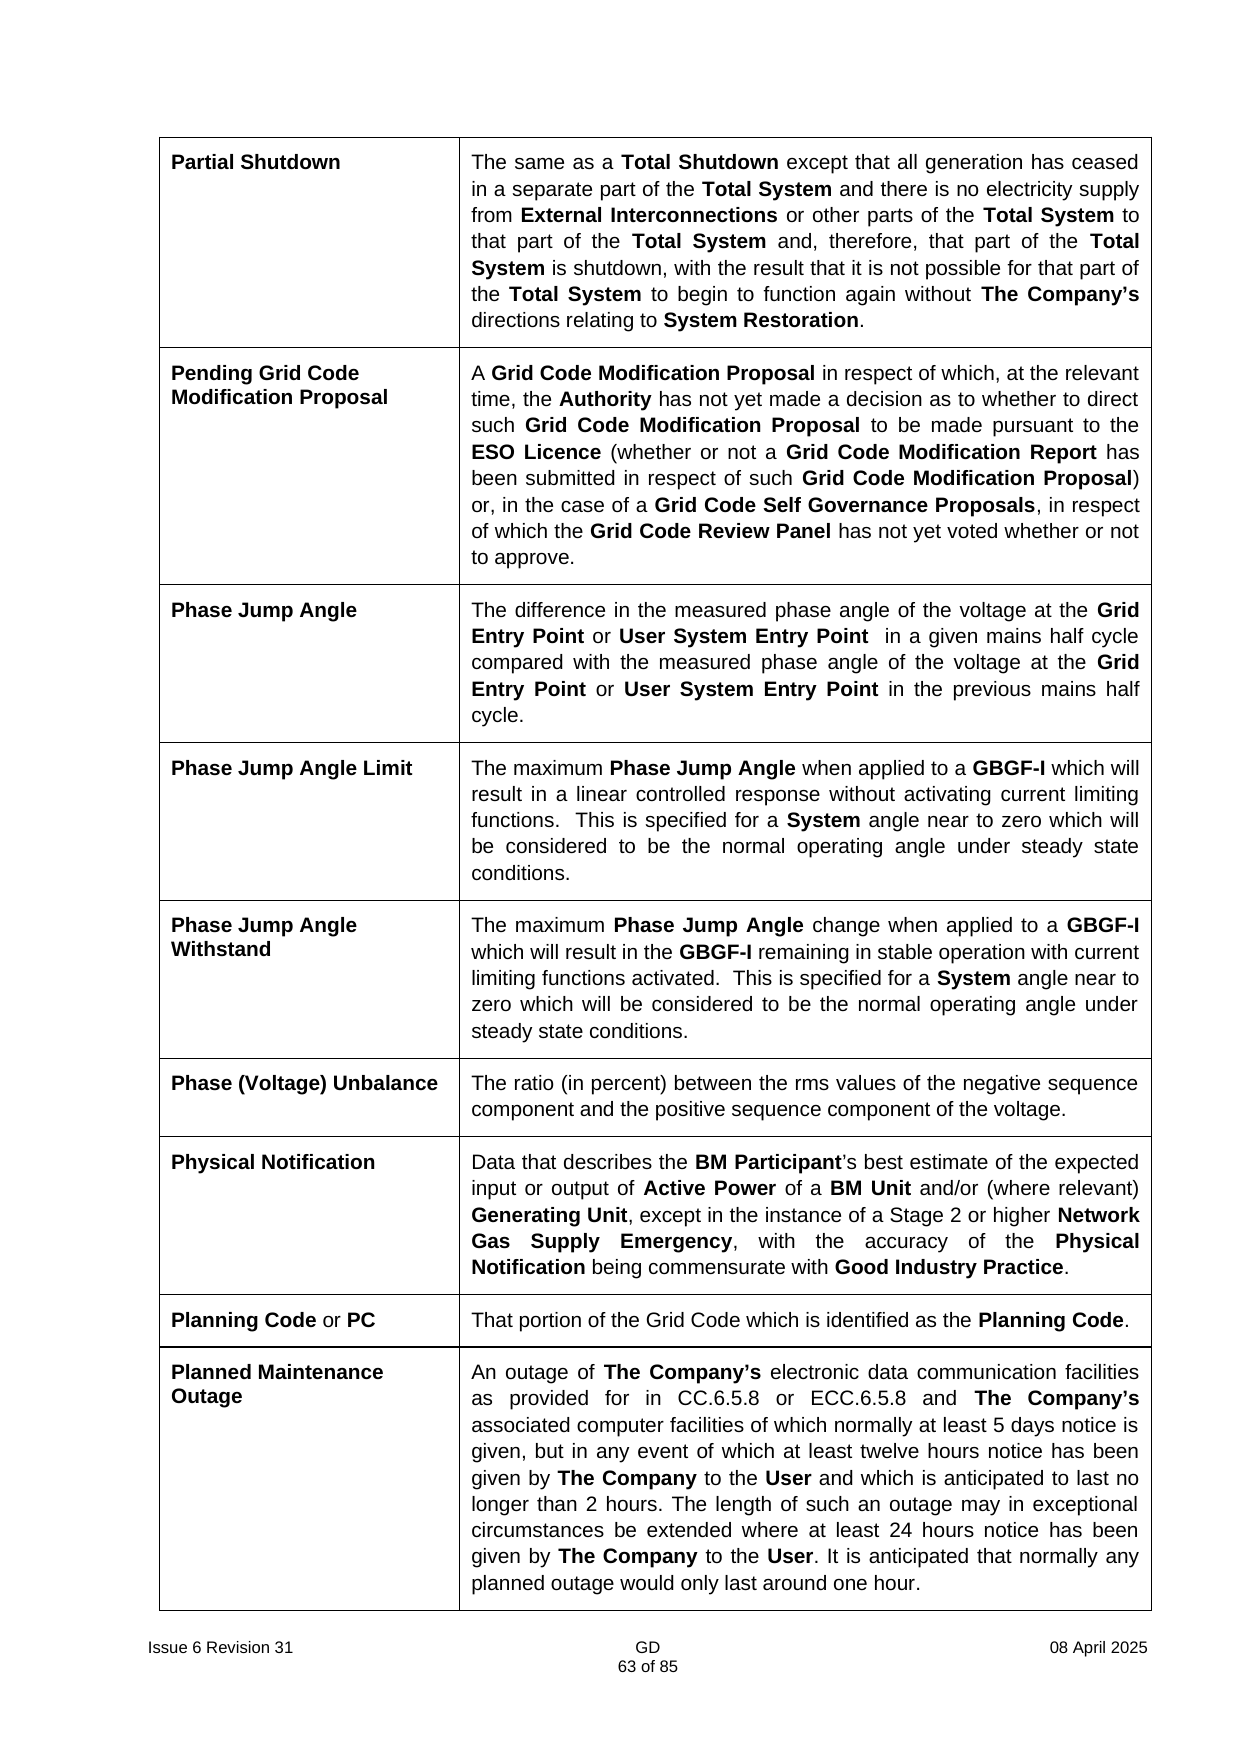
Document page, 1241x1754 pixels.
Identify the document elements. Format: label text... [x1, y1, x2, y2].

table_cell The difference in the measured phase angle of the voltage at the Grid Entry Point or User System Entry Point in a given mains half cycle compared with the measured phase angle of the voltage at the Grid Entry Point or User System Entry Point in the previous mains half cycle. [460, 585, 1151, 742]
table_cell Phase Jump Angle Withstand [160, 901, 459, 1057]
table_cell The maximum Phase Jump Angle change when applied to a GBGF-I which will result in the GBGF-I remaining in stable operation with current limiting functions activated. This is specified for a System angle near to zero which will be considered to be the normal operating angle under steady state conditions. [460, 901, 1151, 1057]
table_cell A Grid Code Modification Proposal in respect of which, at the relevant time, the Authority has not yet made a decision as to whether to direct such Grid Code Modification Proposal to be made pursuant to the ESO Licence (whether or not a Grid Code Modification Report has been submitted in respect of such Grid Code Modification Proposal) or, in the case of a Grid Code Self Governance Proposals, in respect of which the Grid Code Review Panel has not yet voted whether or not to approve. [460, 348, 1151, 584]
table_cell Partial Shutdown [160, 138, 459, 347]
table_cell The ratio (in percent) between the rms values of the negative sequence component and the positive sequence component of the voltage. [460, 1059, 1151, 1136]
table_cell Data that describes the BM Participant’s best estimate of the expected input or output of Active Power of a BM Unit and/or (where relevant) Generating Unit, except in the instance of a Stage 2 or higher Network Gas Supply Emergency, with the accuracy of the Physical Notification being commensurate with Good Industry Practice. [460, 1137, 1151, 1294]
table_cell Planned Maintenance Outage [160, 1348, 459, 1609]
table_cell Planning Code or PC [160, 1295, 459, 1346]
table_cell The maximum Phase Jump Angle when applied to a GBGF-I which will result in a linear controlled response without activating current limiting functions. This is specified for a System angle near to zero which will be considered to be the normal operating angle under steady state conditions. [460, 743, 1151, 899]
table_cell Physical Notification [160, 1137, 459, 1294]
table_cell Pending Grid Code Modification Proposal [160, 348, 459, 584]
table_cell Phase Jump Angle [160, 585, 459, 742]
table_cell Phase (Voltage) Unbalance [160, 1059, 459, 1136]
table_cell Phase Jump Angle Limit [160, 743, 459, 899]
table_cell The same as a Total Shutdown except that all generation has ceased in a separate part of the Total System and there is no electricity supply from External Interconnections or other parts of the Total System to that part of the Total System and, therefore, that part of the Total System is shutdown, with the result that it is not possible for that part of the Total System to begin to function again without The Company’s directions relating to System Restoration. [460, 138, 1151, 347]
table_cell That portion of the Grid Code which is identified as the Planning Code. [460, 1295, 1151, 1346]
table_cell An outage of The Company’s electronic data communication facilities as provided for in CC.6.5.8 or ECC.6.5.8 and The Company’s associated computer facilities of which normally at least 5 days notice is given, but in any event of which at least twelve hours notice has been given by The Company to the User and which is anticipated to last no longer than 2 hours. The length of such an outage may in exceptional circumstances be extended where at least 24 hours notice has been given by The Company to the User. It is anticipated that normally any planned outage would only last around one hour. [460, 1348, 1151, 1609]
